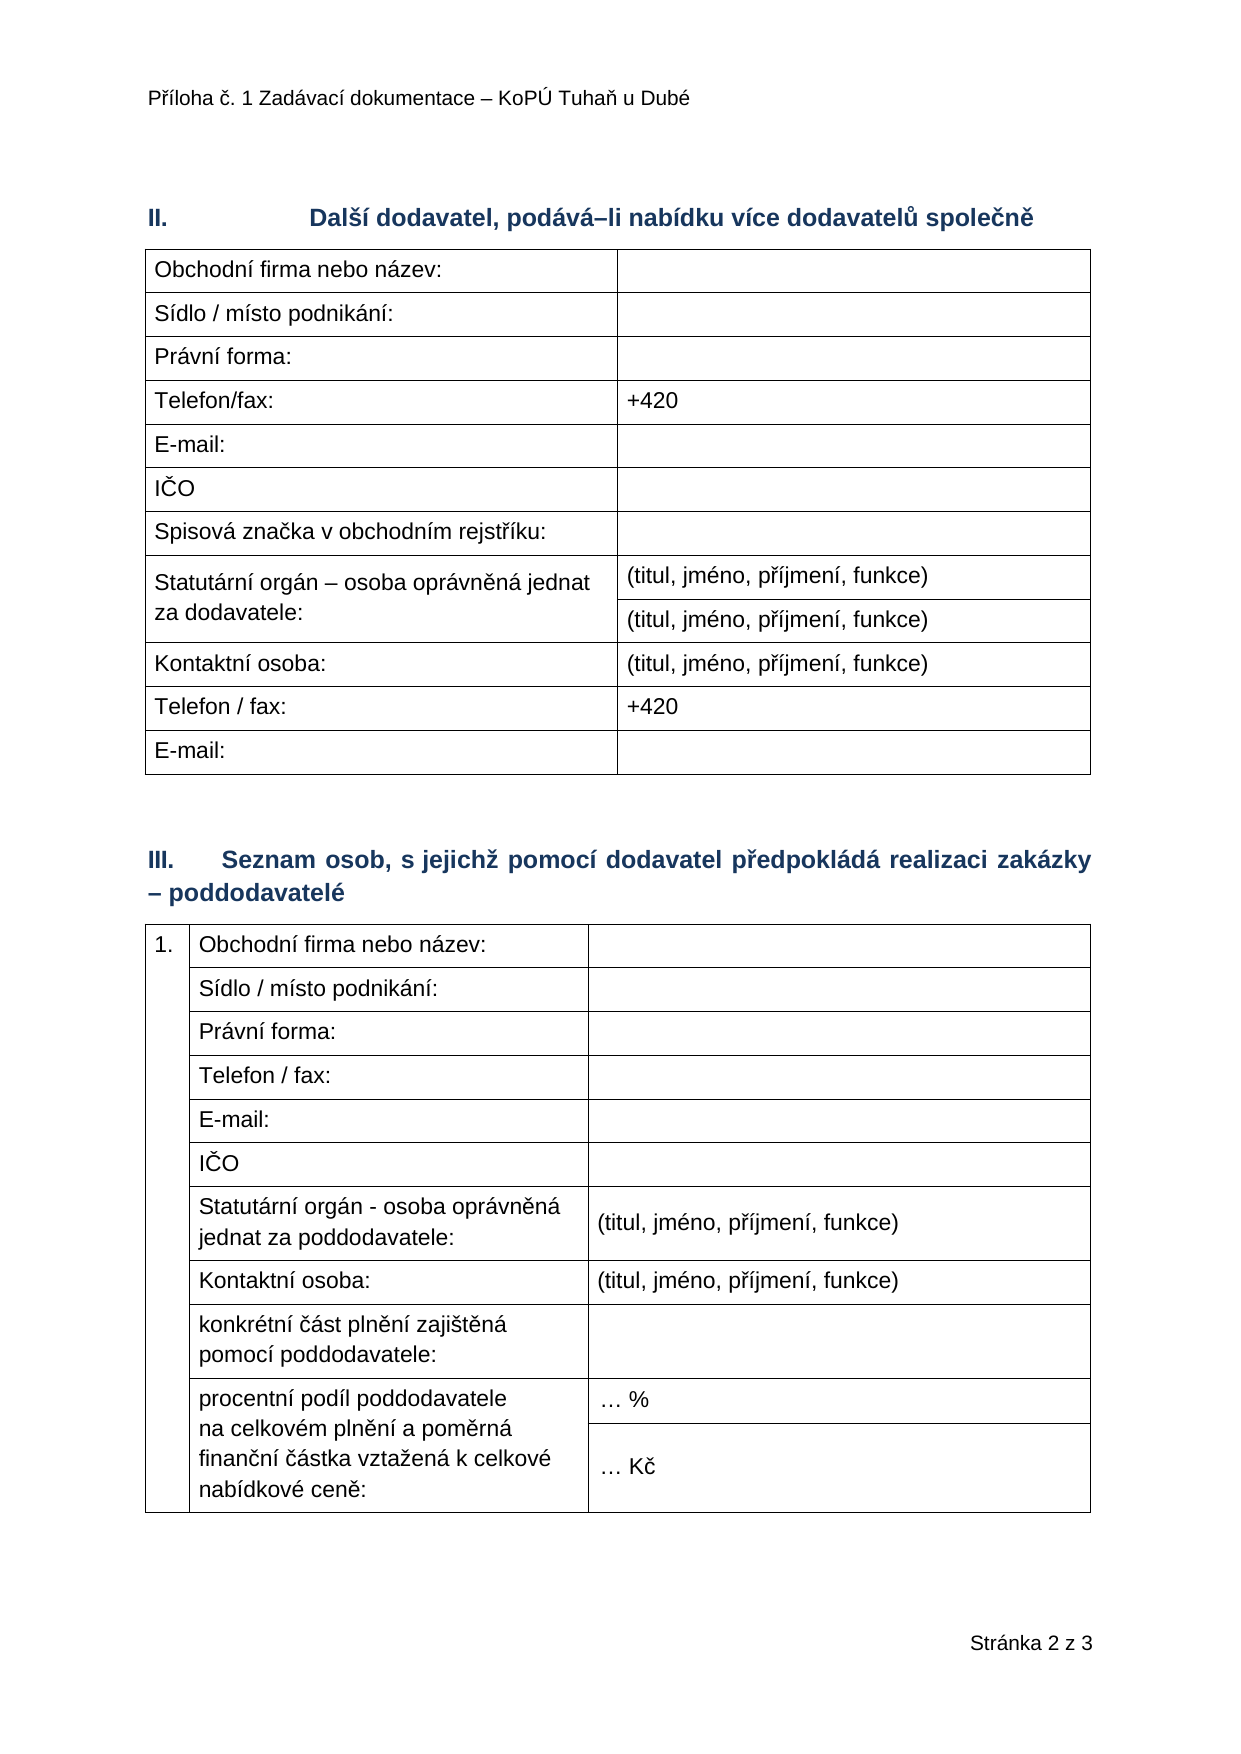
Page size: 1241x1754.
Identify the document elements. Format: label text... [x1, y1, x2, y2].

subtitle Další dodavatel, podává–li nabídku více dodavatelů společně [148, 203, 1093, 232]
table_cell E-mail: [146, 731, 617, 773]
table_cell (titul, jméno, příjmení, funkce) [618, 643, 1090, 686]
table_header [589, 925, 1090, 967]
table_cell [618, 293, 1090, 336]
table_cell Právní forma: [190, 1012, 588, 1055]
table_cell [618, 731, 1090, 773]
table_cell … % [589, 1379, 1090, 1423]
table_cell (titul, jméno, příjmení, funkce) [618, 556, 1090, 598]
table_cell konkrétní část plnění zajištěná pomocí poddodavatele: [190, 1305, 588, 1378]
table_cell … Kč [589, 1424, 1090, 1512]
table_cell IČO [190, 1143, 588, 1186]
subtitle Seznam osob, s jejichž pomocí dodavatel předpokládá realizaci zakázky – poddodavatelé [148, 845, 1093, 907]
table_header Obchodní firma nebo název: [146, 250, 617, 292]
table_cell (titul, jméno, příjmení, funkce) [589, 1187, 1090, 1260]
table_cell +420 [618, 381, 1090, 423]
table_cell [589, 1143, 1090, 1186]
table_header 1. [146, 925, 189, 1512]
table_cell IČO [146, 468, 617, 511]
table_cell [618, 468, 1090, 511]
table_cell [618, 425, 1090, 467]
table_cell Spisová značka v obchodním rejstříku: [146, 512, 617, 555]
table_cell E-mail: [146, 425, 617, 467]
table_header [618, 250, 1090, 292]
table_cell Kontaktní osoba: [146, 643, 617, 686]
table_cell [618, 337, 1090, 380]
table_cell Právní forma: [146, 337, 617, 380]
table_cell (titul, jméno, příjmení, funkce) [618, 600, 1090, 642]
table_cell E-mail: [190, 1100, 588, 1142]
table_header Obchodní firma nebo název: [190, 925, 588, 967]
table_cell +420 [618, 687, 1090, 730]
table_cell [618, 512, 1090, 555]
table_cell procentní podíl poddodavatele na celkovém plnění a poměrná finanční částka vztažená k celkové nabídkové ceně: [190, 1379, 588, 1512]
table_cell [589, 1100, 1090, 1142]
table_cell Telefon / fax: [190, 1056, 588, 1098]
table_cell [589, 1056, 1090, 1098]
table_cell [589, 1305, 1090, 1378]
table_cell Sídlo / místo podnikání: [190, 968, 588, 1011]
table_cell Sídlo / místo podnikání: [146, 293, 617, 336]
table_cell Statutární orgán – osoba oprávněná jednat za dodavatele: [146, 556, 617, 642]
table_cell [589, 968, 1090, 1011]
table_cell Telefon / fax: [146, 687, 617, 730]
table_cell Statutární orgán - osoba oprávněná jednat za poddodavatele: [190, 1187, 588, 1260]
table_cell Kontaktní osoba: [190, 1261, 588, 1304]
table_cell [589, 1012, 1090, 1055]
table_cell Telefon/fax: [146, 381, 617, 423]
table_cell (titul, jméno, příjmení, funkce) [589, 1261, 1090, 1304]
